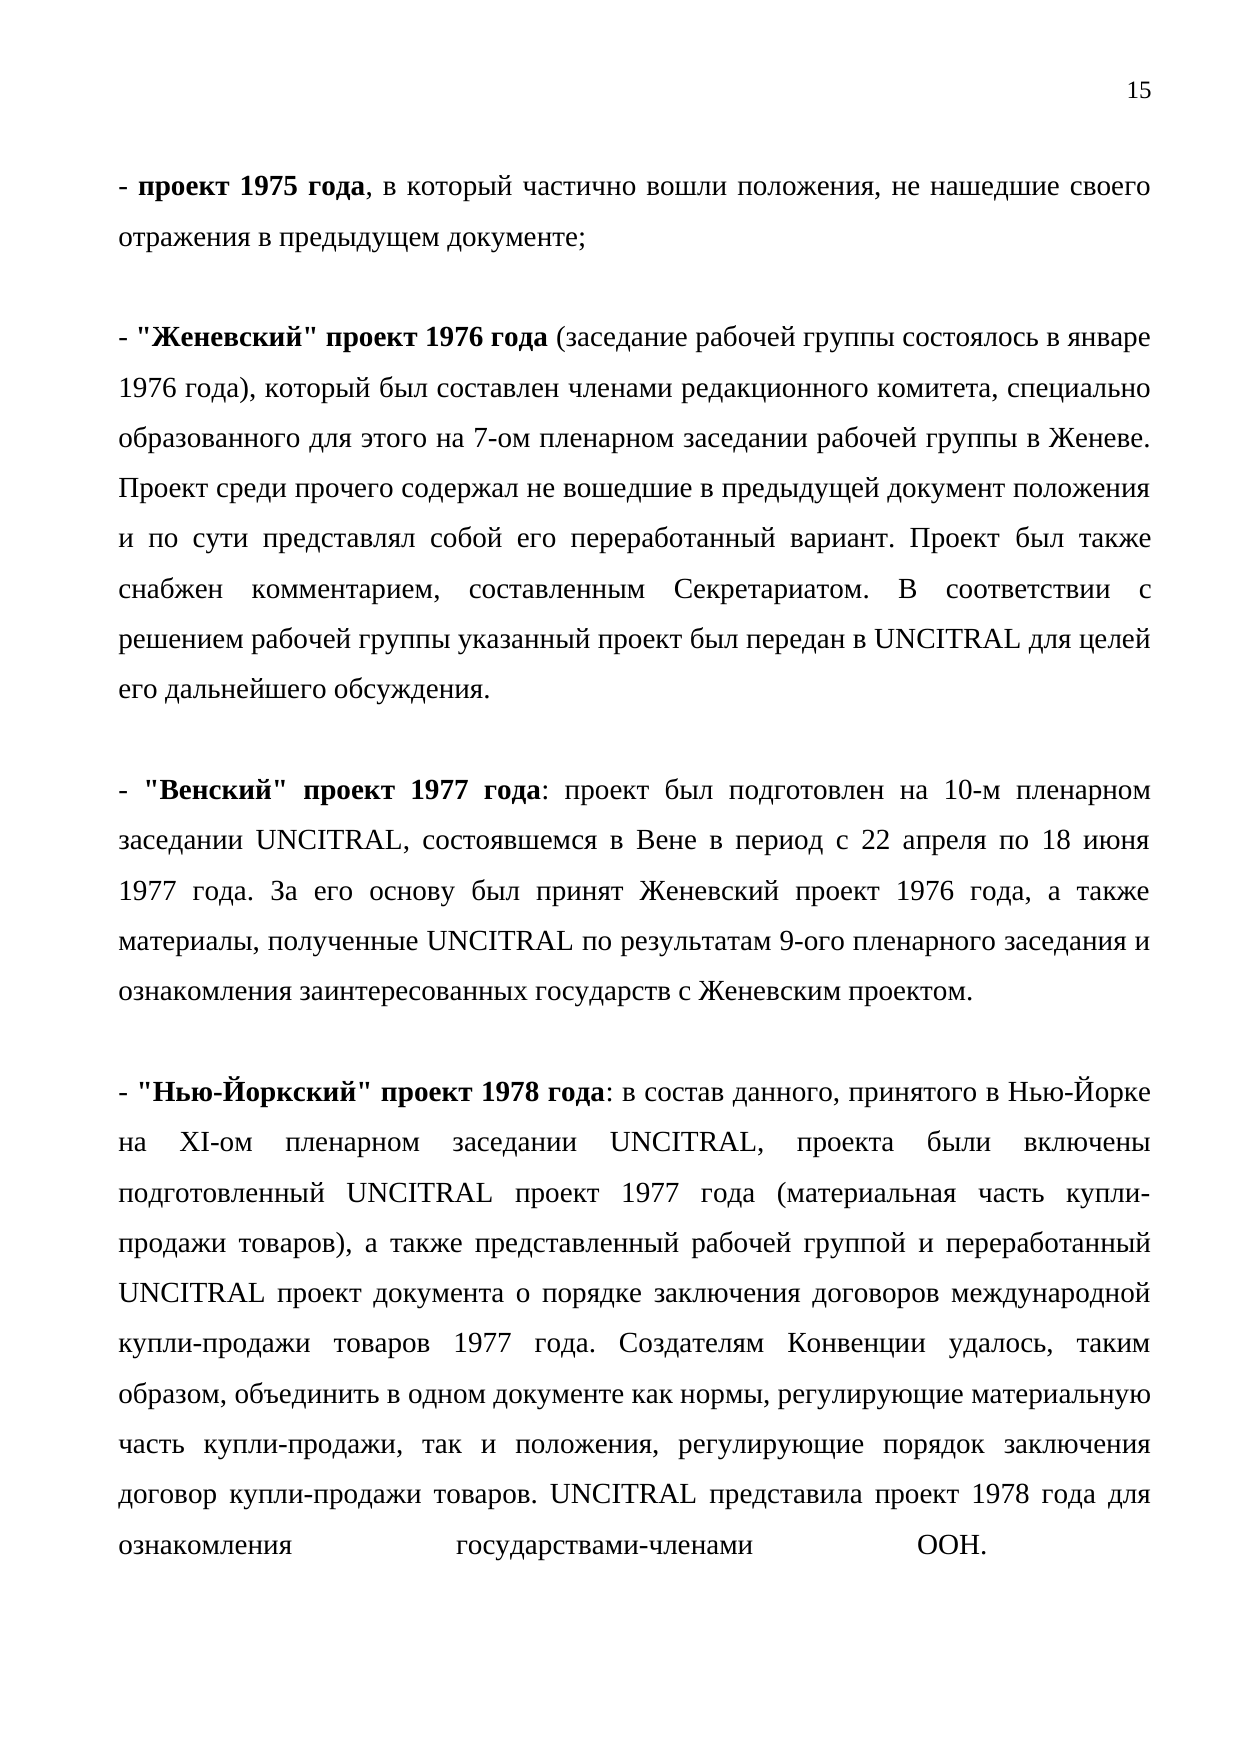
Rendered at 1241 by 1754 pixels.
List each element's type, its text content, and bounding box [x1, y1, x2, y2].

text - "Венский" проект 1977 года: проект был подготовлен на 10-м пленарном заседании UNCITRAL, состоявшемся в Вене в период с 22 апреля по 18 июня 1977 года. За его основу был принят Женевский проект 1976 года, а также материалы, полученные UNCITRAL по результатам 9-ого пленарного заседания и ознакомления заинтересованных государств с Женевским проектом. [118, 722, 1152, 1007]
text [118, 1024, 1152, 1560]
text - "Женевский" проект 1976 года (заседание рабочей группы состоялось в январе 1976 года), который был составлен членами редакционного комитета, специально образованного для этого на 7-ом пленарном заседании рабочей группы в Женеве. Проект среди прочего содержал не вошедшие в предыдущей документ положения и по сути представлял собой его переработанный вариант. Проект был также снабжен комментарием, составленным Секретариатом. В соответствии с решением рабочей группы указанный проект был передан в UNCITRAL для целей его дальнейшего обсуждения. [118, 269, 1152, 705]
text - проект 1975 года, в который частично вошли положения, не нашедшие своего отражения в предыдущем документе; [118, 118, 1152, 252]
